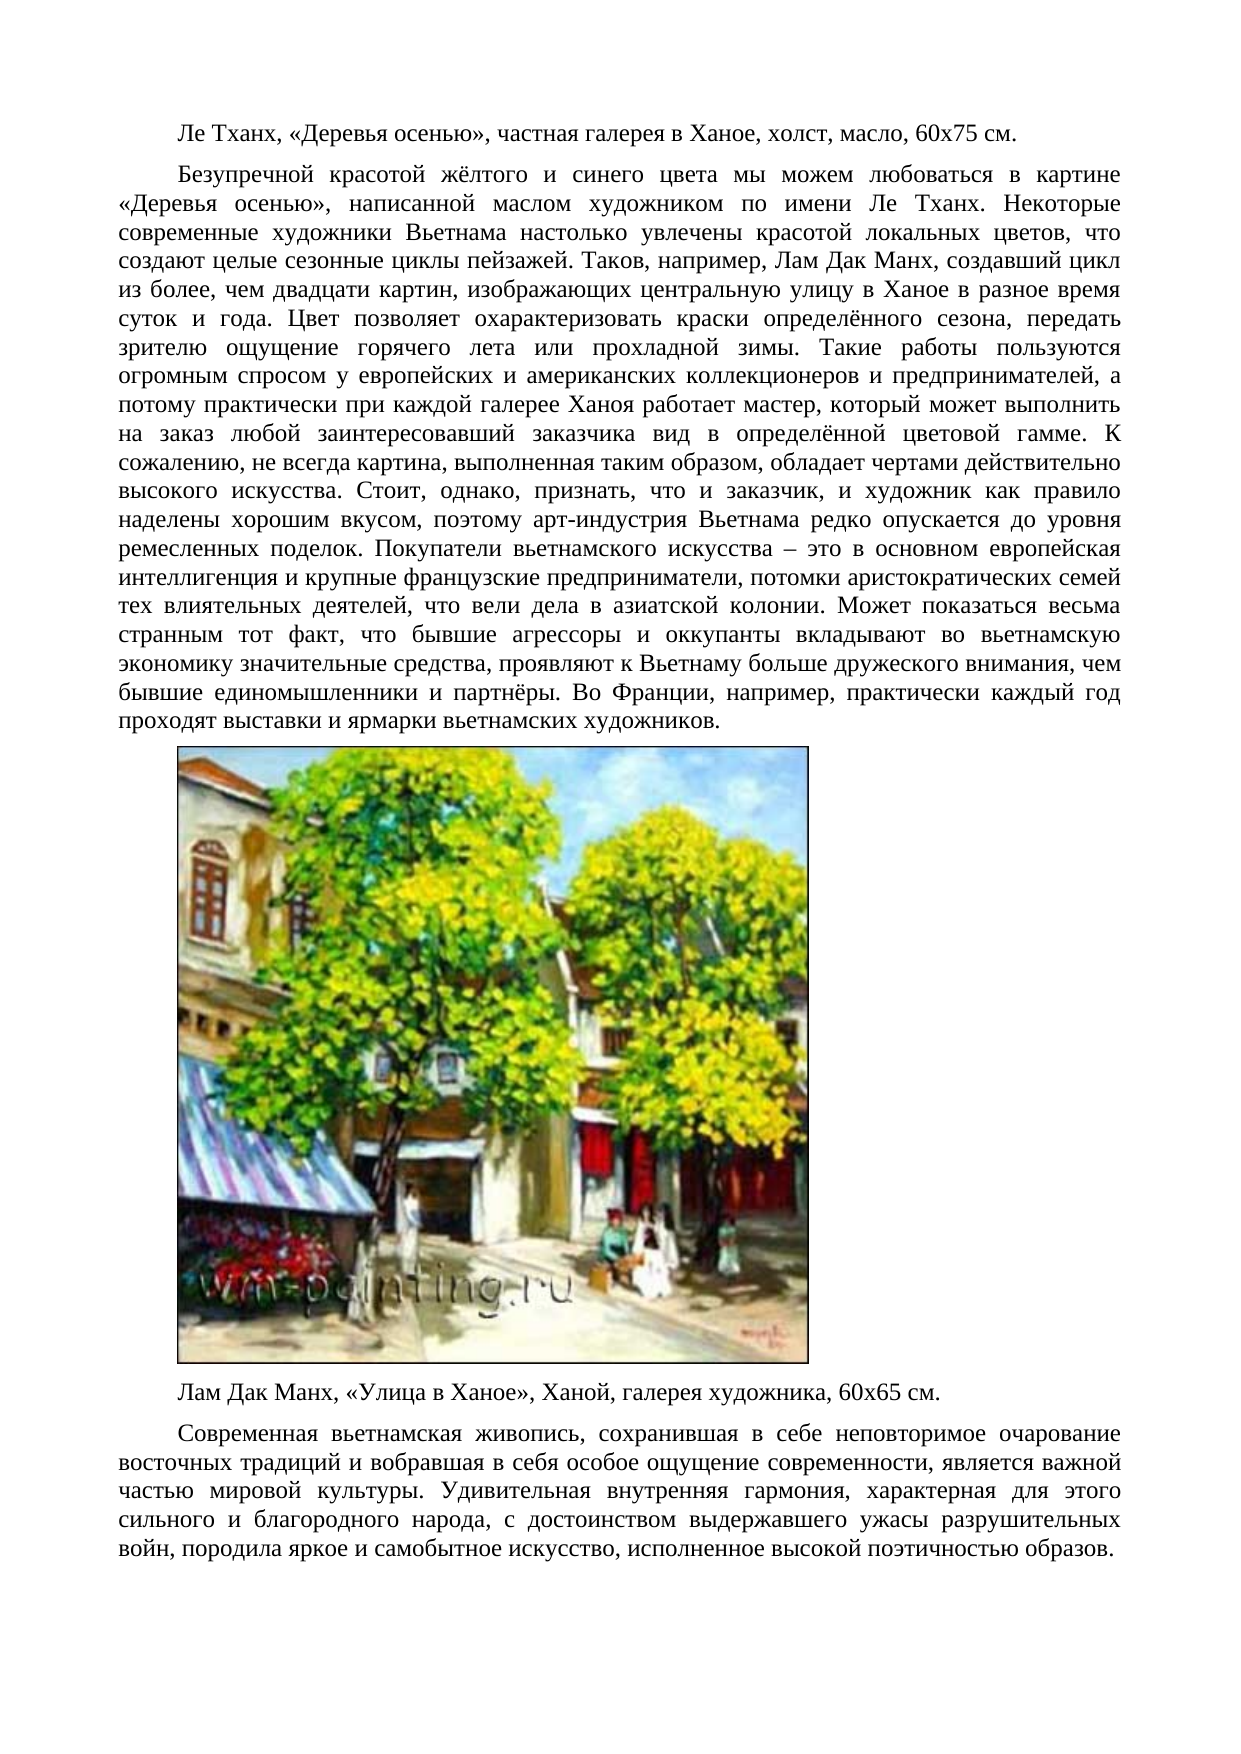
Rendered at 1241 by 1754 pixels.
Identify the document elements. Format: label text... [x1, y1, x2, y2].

text Современная вьетнамская живопись, сохранившая в себе неповторимое очарование восточных традиций и вобравшая в себя особое ощущение современности, является важной частью мировой культуры. Удивительная внутренняя гармония, характерная для этого сильного и благородного народа, с достоинством выдержавшего ужасы разрушительных войн, породила яркое и самобытное искусство, исполненное высокой поэтичностью образов. [118, 1418, 1122, 1562]
picture [177, 746, 809, 1364]
text Лам Дак Манх, «Улица в Ханое», Ханой, галерея художника, 60x65 см. [118, 1377, 1122, 1405]
text Безупречной красотой жёлтого и синего цвета мы можем любоваться в картине «Деревья осенью», написанной маслом художником по имени Ле Тханх. Некоторые современные художники Вьетнама настолько увлечены красотой локальных цветов, что создают целые сезонные циклы пейзажей. Таков, например, Лам Дак Манх, создавший цикл из более, чем двадцати картин, изображающих центральную улицу в Ханое в разное время суток и года. Цвет позволяет охарактеризовать краски определённого сезона, передать зрителю ощущение горячего лета или прохладной зимы. Такие работы пользуются огромным спросом у европейских и американских коллекционеров и предпринимателей, а потому практически при каждой галерее Ханоя работает мастер, который может выполнить на заказ любой заинтересовавший заказчика вид в определённой цветовой гамме. К сожалению, не всегда картина, выполненная таким образом, обладает чертами действительно высокого искусства. Стоит, однако, признать, что и заказчик, и художник как правило наделены хорошим вкусом, поэтому арт-индустрия Вьетнама редко опускается до уровня ремесленных поделок. Покупатели вьетнамского искусства – это в основном европейская интеллигенция и крупные французские предприниматели, потомки аристократических семей тех влиятельных деятелей, что вели дела в азиатской колонии. Может показаться весьма странным тот факт, что бывшие агрессоры и оккупанты вкладывают во вьетнамскую экономику значительные средства, проявляют к Вьетнаму больше дружеского внимания, чем бывшие единомышленники и партнёры. Во Франции, например, практически каждый год проходят выставки и ярмарки вьетнамских художников. [118, 159, 1122, 734]
text Ле Тханх, «Деревья осенью», частная галерея в Ханое, холст, масло, 60х75 см. [118, 118, 1122, 147]
